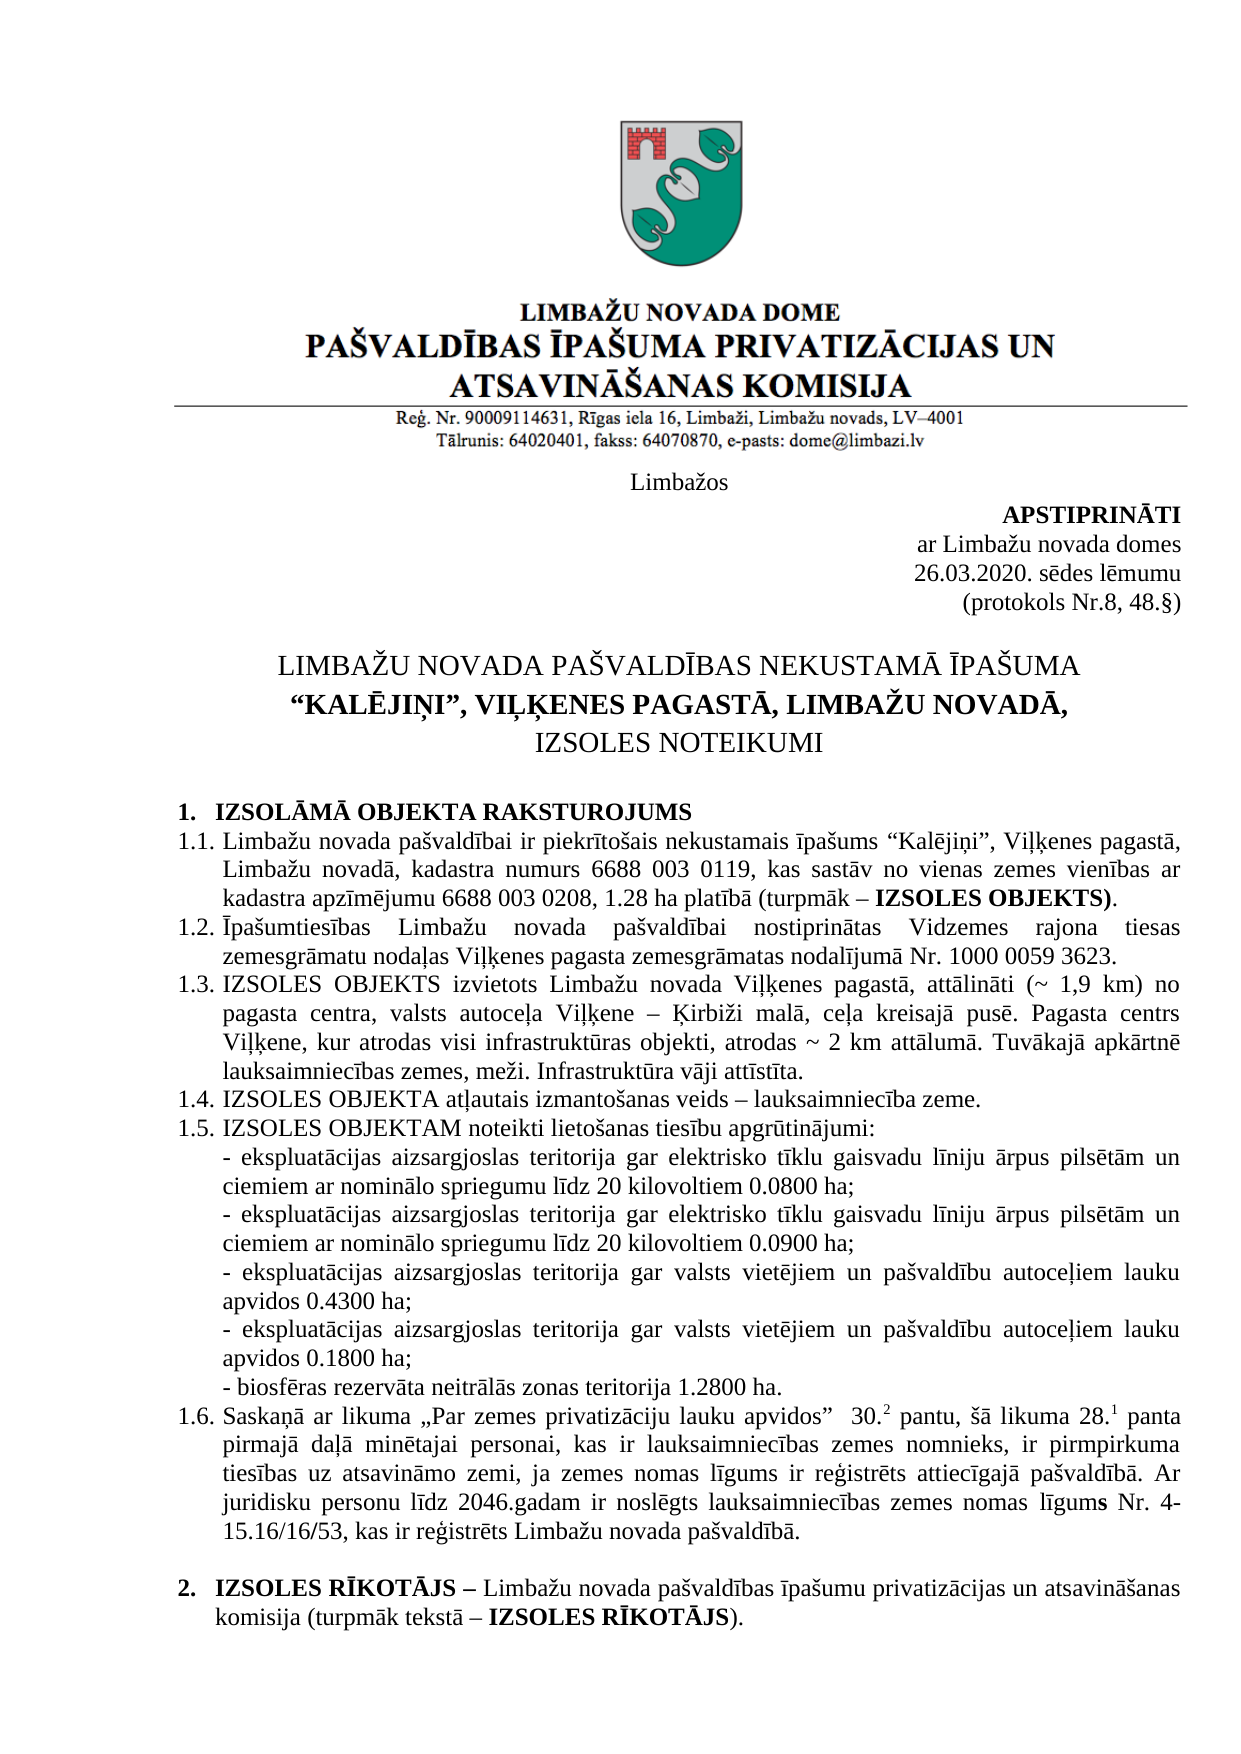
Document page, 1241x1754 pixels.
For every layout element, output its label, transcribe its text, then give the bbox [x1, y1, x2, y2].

picture [0, 1, 1236, 452]
text “Kalējiņi”, Viļķenes pagastā, Limbažu novadā, [177, 687, 1181, 721]
list IZSOLES RĪKOTĀJS – Limbažu novada pašvaldības īpašumu privatizācijas un atsavināšanas komisija (turpmāk tekstā – IZSOLES RĪKOTĀJS). [177, 1573, 1181, 1631]
list Īpašumtiesības Limbažu novada pašvaldībai nostiprinātas Vidzemes rajona tiesas zemesgrāmatu nodaļas Viļķenes pagasta zemesgrāmatas nodalījumā Nr. 1000 0059 3623. [177, 912, 1181, 969]
list Saskaņā ar likuma „Par zemes privatizāciju lauku apvidos” 30.2 pantu, šā likuma 28.1 panta pirmajā daļā minētajai personai, kas ir lauksaimniecības zemes nomnieks, ir pirmpirkuma tiesības uz atsavināmo zemi, ja zemes nomas līgums ir reģistrēts attiecīgajā pašvaldībā. Ar juridisku personu līdz 2046.gadam ir noslēgts lauksaimniecības zemes nomas līgums Nr. 4-15.16/16/53, kas ir reģistrēts Limbažu novada pašvaldībā. [177, 1401, 1181, 1544]
list IZSOLES OBJEKTAM noteikti lietošanas tiesību apgrūtinājumi: [177, 1113, 1181, 1142]
text ar Limbažu novada domes [477, 529, 1181, 558]
list IZSOLĀMĀ OBJEKTA RAKSTUROJUMS [177, 797, 1181, 826]
text (protokols Nr.8, 48.§) [177, 587, 1181, 615]
list - ekspluatācijas aizsargjoslas teritorija gar elektrisko tīklu gaisvadu līniju ārpus pilsētām un ciemiem ar nominālo spriegumu līdz 20 kilovoltiem 0.0800 ha; [222, 1142, 1181, 1199]
list - biosfēras rezervāta neitrālās zonas teritorija 1.2800 ha. [222, 1372, 1181, 1401]
list Limbažu novada pašvaldībai ir piekrītošais nekustamais īpašums “Kalējiņi”, Viļķenes pagastā, Limbažu novadā, kadastra numurs 6688 003 0119, kas sastāv no vienas zemes vienības ar kadastra apzīmējumu 6688 003 0208, 1.28 ha platībā (turpmāk – IZSOLES OBJEKTS). [177, 826, 1181, 912]
text Limbažos [177, 452, 1181, 496]
text limbažu NOVADA pašvaldības NEKUSTAMĀ ĪPAŠUMA [177, 648, 1181, 682]
list - ekspluatācijas aizsargjoslas teritorija gar valsts vietējiem un pašvaldību autoceļiem lauku apvidos 0.4300 ha; [222, 1257, 1181, 1314]
list IZSOLES OBJEKTA atļautais izmantošanas veids – lauksaimniecība zeme. [177, 1084, 1181, 1113]
text IZSOLES NOTEIKUMI [177, 726, 1181, 759]
list IZSOLES OBJEKTS izvietots Limbažu novada Viļķenes pagastā, attālināti (~ 1,9 km) no pagasta centra, valsts autoceļa Viļķene – Ķirbiži malā, ceļa kreisajā pusē. Pagasta centrs Viļķene, kur atrodas visi infrastruktūras objekti, atrodas ~ 2 km attālumā. Tuvākajā apkārtnē lauksaimniecības zemes, meži. Infrastruktūra vāji attīstīta. [177, 969, 1181, 1084]
list - ekspluatācijas aizsargjoslas teritorija gar elektrisko tīklu gaisvadu līniju ārpus pilsētām un ciemiem ar nominālo spriegumu līdz 20 kilovoltiem 0.0900 ha; [222, 1199, 1181, 1257]
text APSTIPRINĀTI [852, 500, 1181, 529]
text 26.03.2020. sēdes lēmumu [177, 558, 1181, 587]
list - ekspluatācijas aizsargjoslas teritorija gar valsts vietējiem un pašvaldību autoceļiem lauku apvidos 0.1800 ha; [222, 1314, 1181, 1372]
